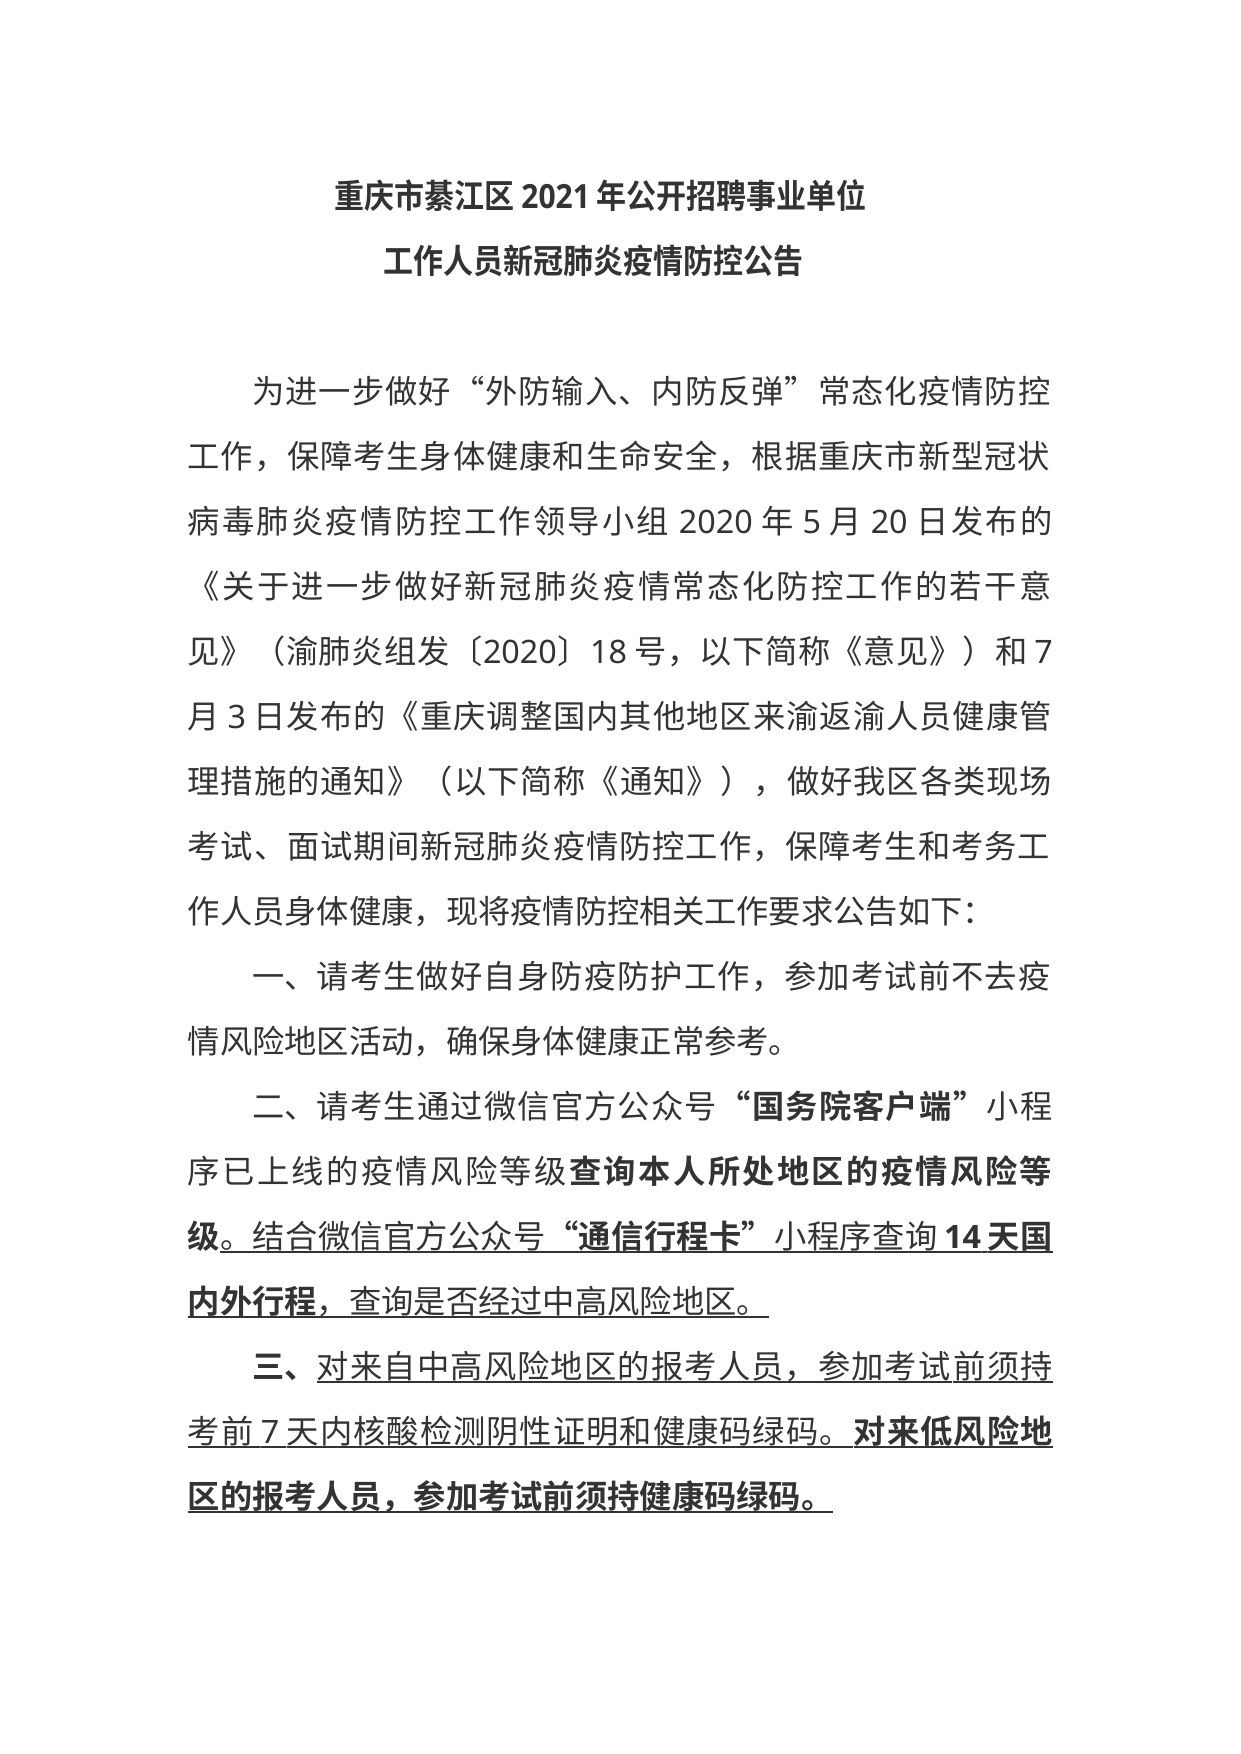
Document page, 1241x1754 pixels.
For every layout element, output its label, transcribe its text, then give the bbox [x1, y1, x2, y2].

text 为进一步做好“外防输入、内防反弹”常态化疫情防控工作，保障考生身体健康和生命安全，根据重庆市新型冠状病毒肺炎疫情防控工作领导小组2020年5月20日发布的《关于进一步做好新冠肺炎疫情常态化防控工作的若干意见》（渝肺炎组发〔2020〕18号，以下简称《意见》）和7月3日发布的《重庆调整国内其他地区来渝返渝人员健康管理措施的通知》（以下简称《通知》），做好我区各类现场考试、面试期间新冠肺炎疫情防控工作，保障考生和考务工作人员身体健康，现将疫情防控相关工作要求公告如下： [187, 357, 1053, 942]
text 工作人员新冠肺炎疫情防控公告 [187, 227, 1013, 292]
list 对来自中高风险地区的报考人员，参加考试前须持考前7天内核酸检测阴性证明和健康码绿码。对来低风险地区的报考人员，参加考试前须持健康码绿码。 [187, 1332, 1053, 1446]
text 重庆市綦江区2021年公开招聘事业单位 [187, 162, 1013, 227]
list 对来自中高风险地区的报考人员，参加考试前须持考前7天内核酸检测阴性证明和健康码绿码。对来低风险地区的报考人员，参加考试前须持健康码绿码。 [187, 1447, 1053, 1527]
list 请考生通过微信官方公众号“国务院客户端”小程序已上线的疫情风险等级查询本人所处地区的疫情风险等级。结合微信官方公众号“通信行程卡”小程序查询14天国内外行程，查询是否经过中高风险地区。 [187, 1072, 1053, 1332]
list 请考生做好自身防疫防护工作，参加考试前不去疫情风险地区活动，确保身体健康正常参考。 [187, 942, 1053, 1072]
